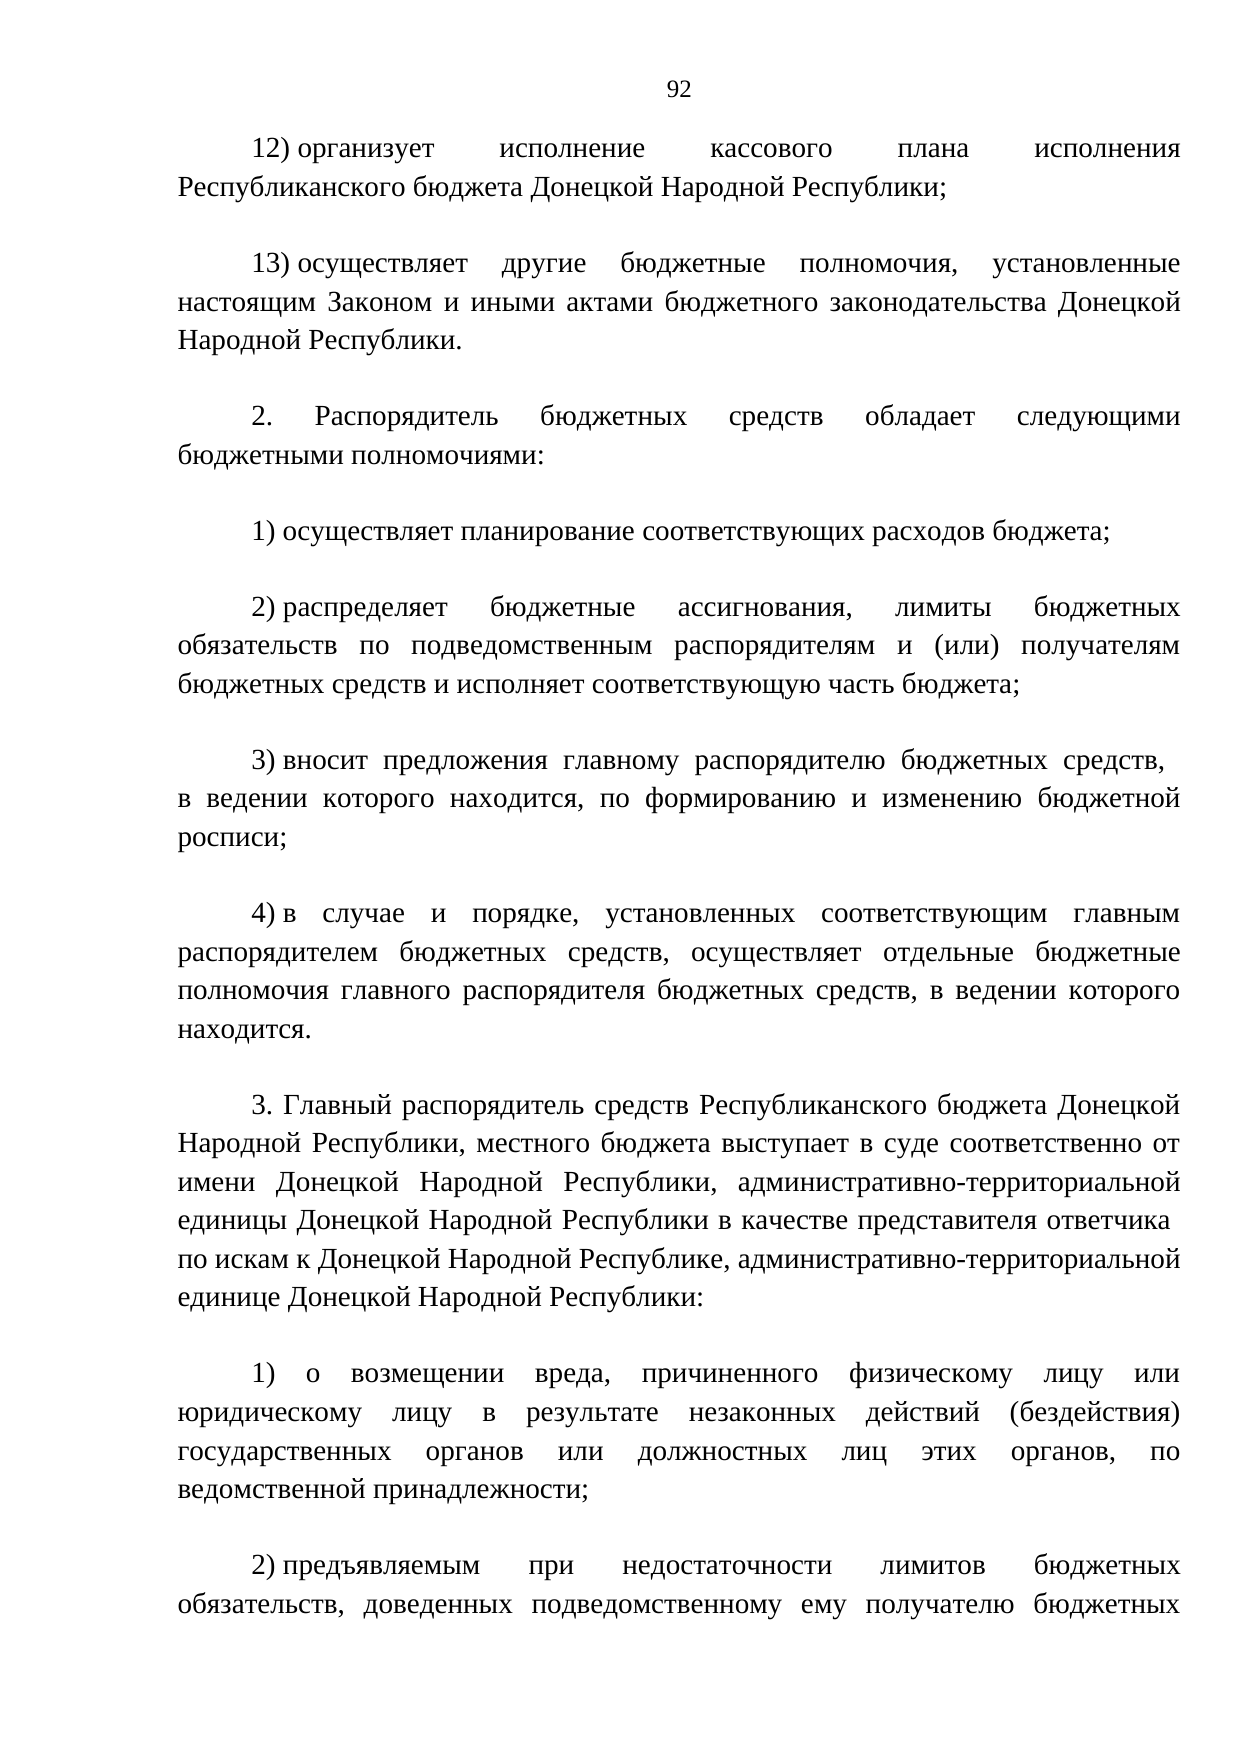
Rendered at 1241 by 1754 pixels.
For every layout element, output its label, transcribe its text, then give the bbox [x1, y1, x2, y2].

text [177, 1547, 1181, 1619]
text 3) вносит предложения главному распорядителю бюджетных средств, в ведении которого находится, по формированию и изменению бюджетной росписи; [177, 742, 1181, 853]
text 2) распределяет бюджетные ассигнования, лимиты бюджетных обязательств по подведомственным распорядителям и (или) получателям бюджетных средств и исполняет соответствующую часть бюджета; [177, 589, 1181, 699]
text 1) осуществляет планирование соответствующих расходов бюджета; [177, 513, 1181, 546]
text 3. Главный распорядитель средств Республиканского бюджета Донецкой Народной Республики, местного бюджета выступает в суде соответственно от имени Донецкой Народной Республики, административно-территориальной единицы Донецкой Народной Республики в качестве представителя ответчика по искам к Донецкой Народной Республике, административно-территориальной единице Донецкой Народной Республики: [177, 1087, 1181, 1313]
text 4) в случае и порядке, установленных соответствующим главным распорядителем бюджетных средств, осуществляет отдельные бюджетные полномочия главного распорядителя бюджетных средств, в ведении которого находится. [177, 895, 1181, 1044]
text 12) организует исполнение кассового плана исполнения Республиканского бюджета Донецкой Народной Республики; [177, 131, 1181, 203]
text 13) осуществляет другие бюджетные полномочия, установленные настоящим Законом и иными актами бюджетного законодательства Донецкой Народной Республики. [177, 245, 1181, 356]
text 1) о возмещении вреда, причиненного физическому лицу или юридическому лицу в результате незаконных действий (бездействия) государственных органов или должностных лиц этих органов, по ведомственной принадлежности; [177, 1356, 1181, 1505]
text 2. Распорядитель бюджетных средств обладает следующими бюджетными полномочиями: [177, 398, 1181, 470]
